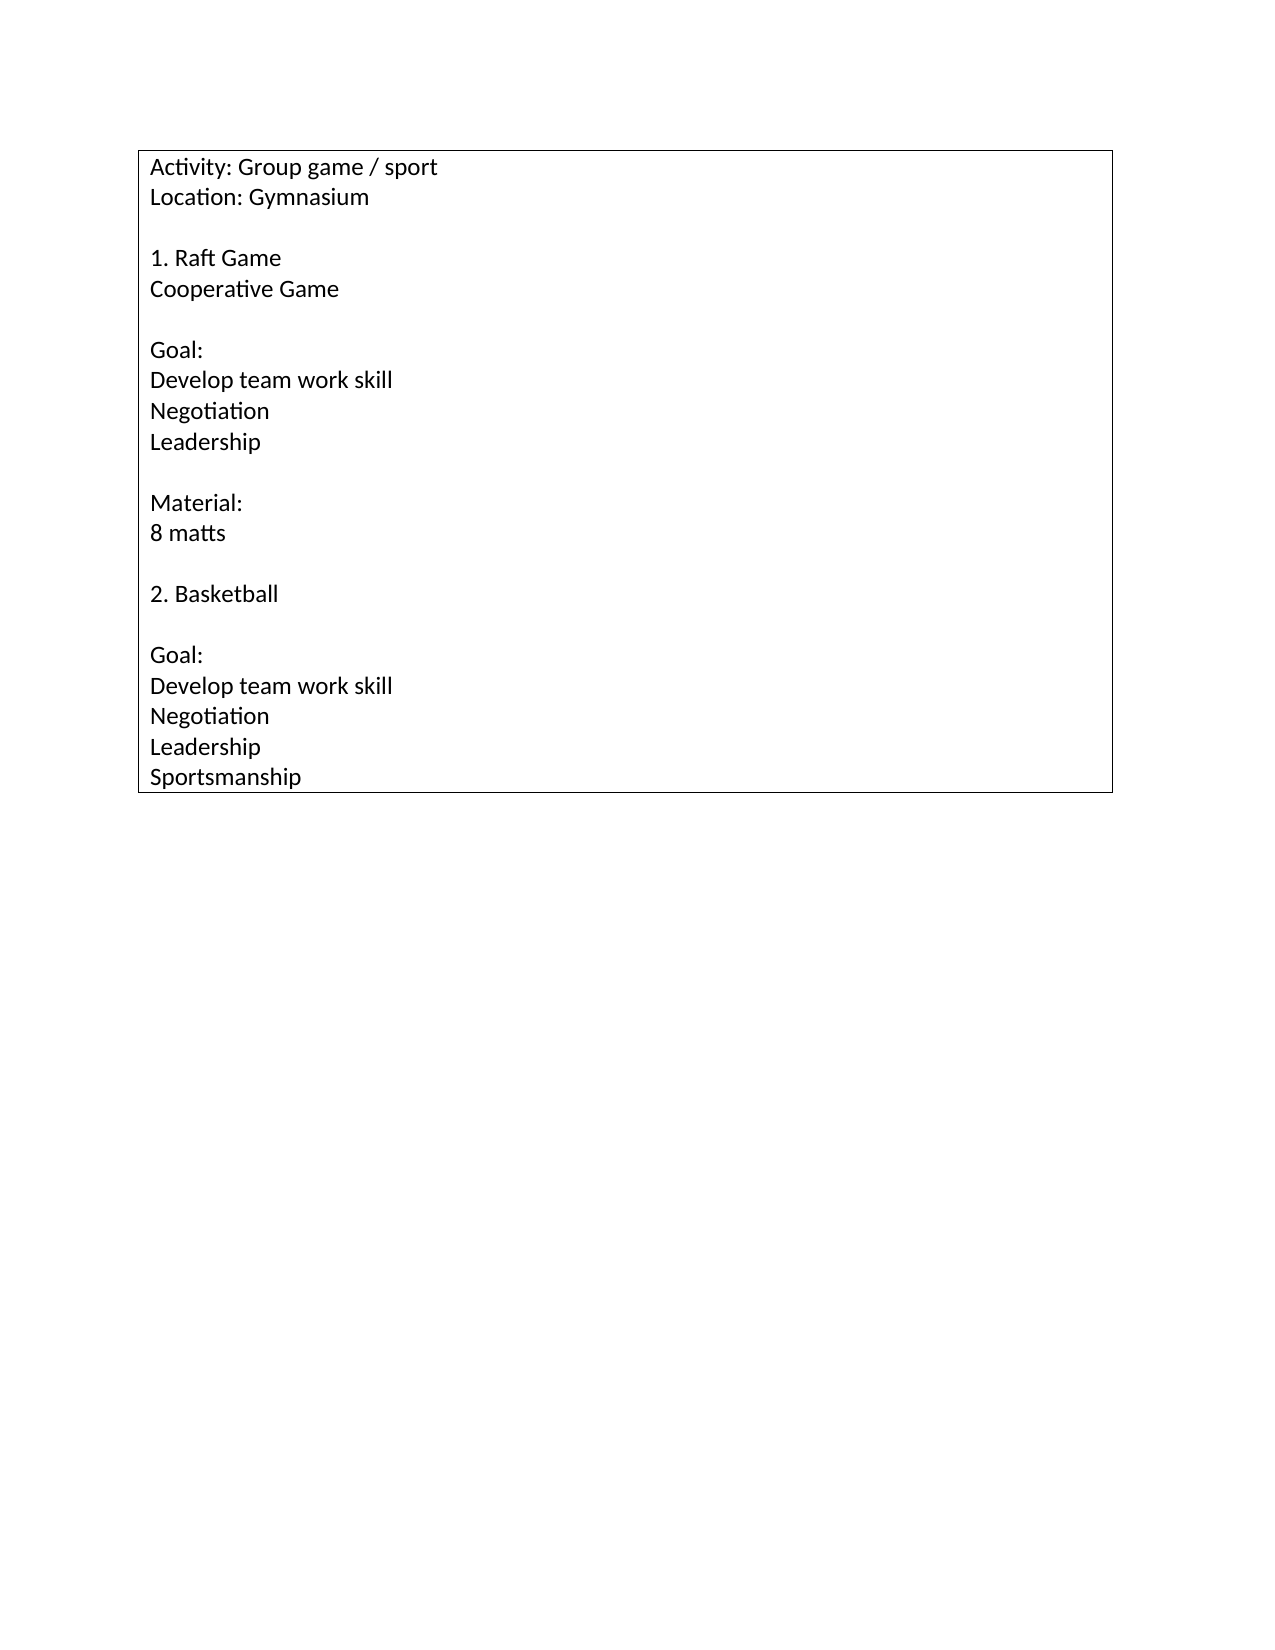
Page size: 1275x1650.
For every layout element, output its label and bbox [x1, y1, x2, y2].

table_cell [139, 151, 1112, 792]
